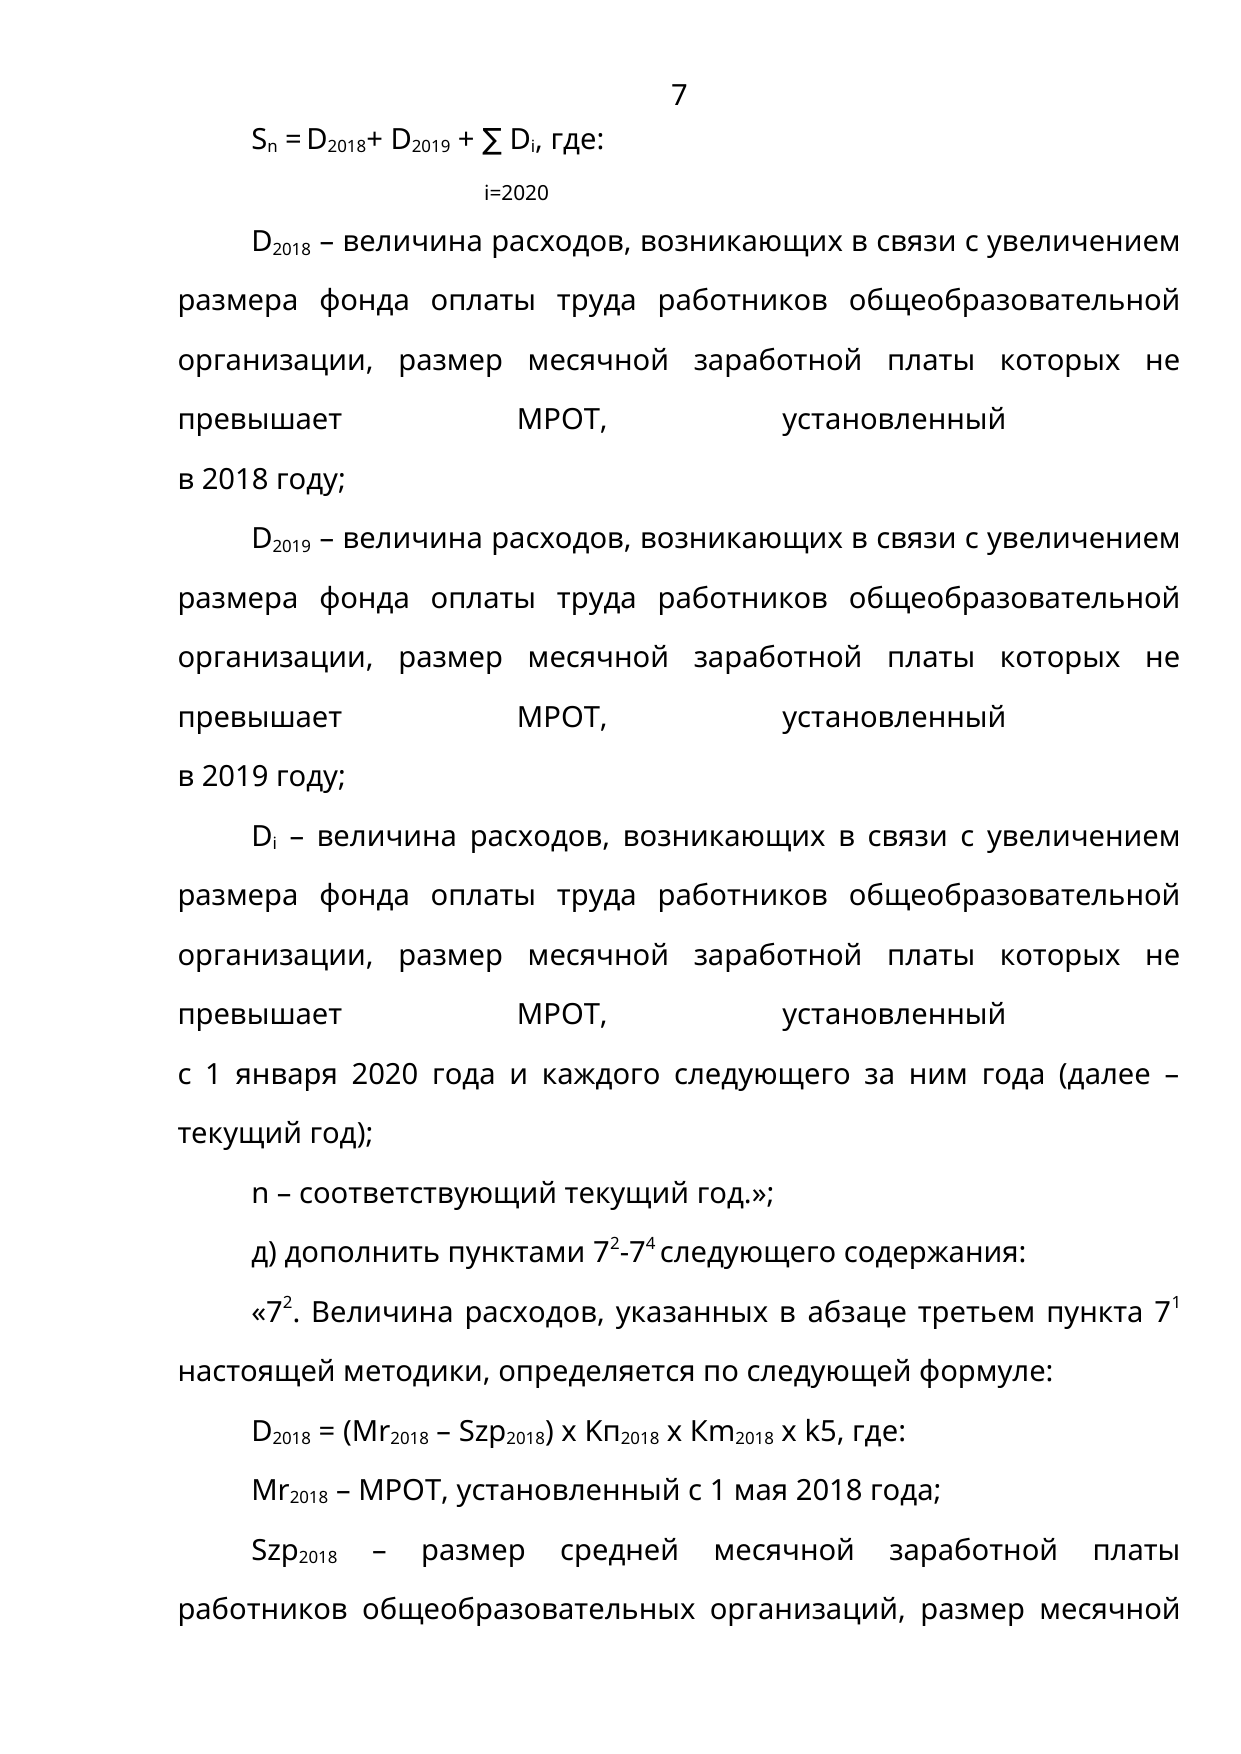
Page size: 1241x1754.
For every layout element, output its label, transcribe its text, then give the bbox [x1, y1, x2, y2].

text Mr2018 – МРОТ, установленный с 1 мая 2018 года; [177, 1469, 1181, 1509]
text D2018 = (Mr2018 – Szp2018) х Kп2018 х Кm2018 х k5, где: [177, 1410, 1181, 1449]
text д) дополнить пунктами 72-74 следующего содержания: [177, 1231, 1181, 1271]
text n – соответствующий текущий год.»; [177, 1172, 1181, 1212]
text «72. Величина расходов, указанных в абзаце третьем пункта 71 настоящей методики, определяется по следующей формуле: [177, 1291, 1181, 1390]
text Sn = D2018+ D2019 + ∑ Di, где: [177, 118, 1181, 158]
text D2019 – величина расходов, возникающих в связи с увеличением размера фонда оплаты труда работников общеобразовательной организации, размер месячной заработной платы которых не превышает МРОТ, установленный в 2019 году; [177, 518, 1181, 795]
text i=2020 [177, 178, 1181, 206]
text Di – величина расходов, возникающих в связи с увеличением размера фонда оплаты труда работников общеобразовательной организации, размер месячной заработной платы которых не превышает МРОТ, установленный с 1 января 2020 года и каждого следующего за ним года (далее – текущий год); [177, 815, 1181, 1152]
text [177, 1529, 1181, 1628]
text D2018 – величина расходов, возникающих в связи с увеличением размера фонда оплаты труда работников общеобразовательной организации, размер месячной заработной платы которых не превышает МРОТ, установленный в 2018 году; [177, 220, 1181, 498]
